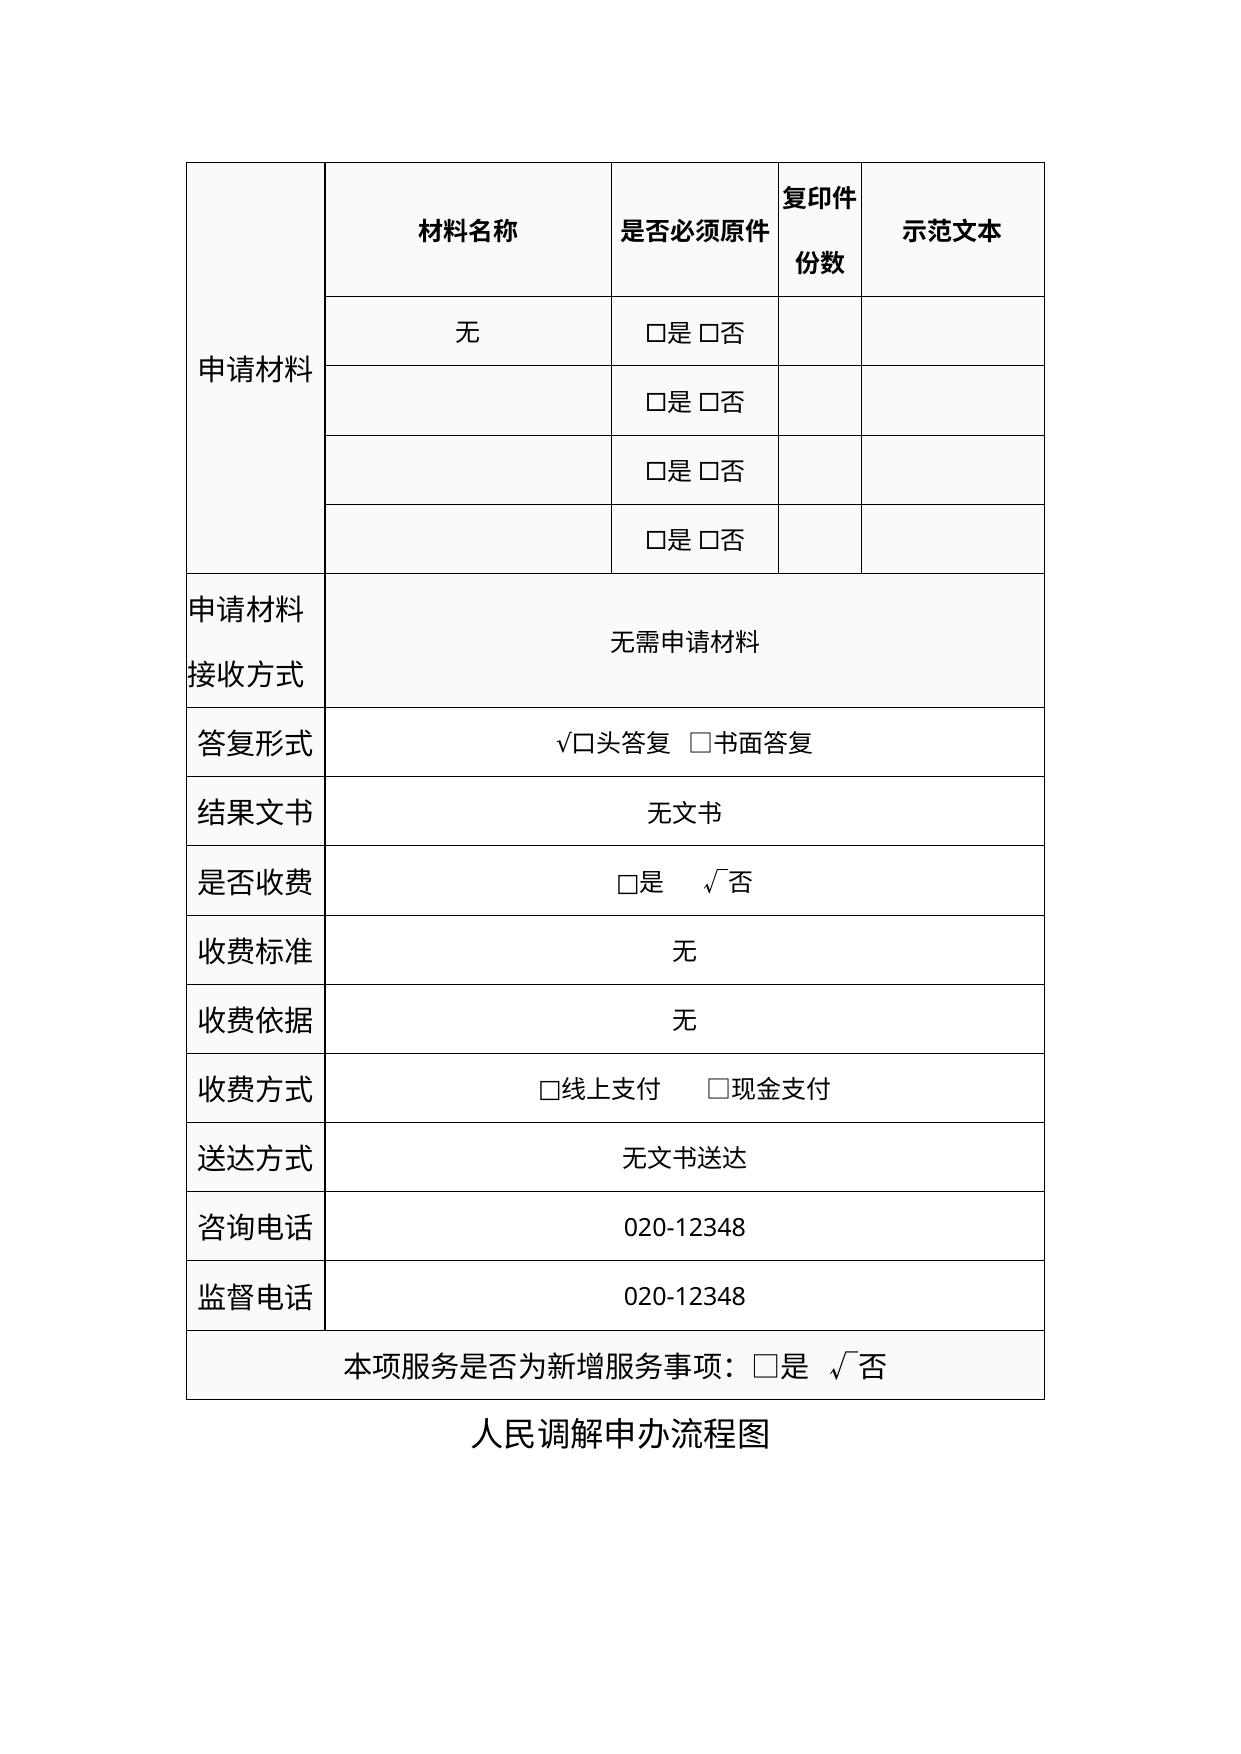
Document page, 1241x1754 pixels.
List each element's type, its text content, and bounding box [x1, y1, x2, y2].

table_cell 无 [326, 916, 1044, 984]
table_cell [326, 505, 611, 573]
table_cell 咨询电话 [187, 1192, 324, 1260]
table_cell 本项服务是否为新增服务事项：□是 √否 [187, 1331, 1044, 1399]
table_cell 是 否 [612, 505, 778, 573]
table_cell 无 [326, 297, 611, 365]
table_cell □线上支付 □现金支付 [326, 1054, 1044, 1122]
table_cell 申请材料 [187, 163, 324, 573]
table_cell [779, 505, 861, 573]
table_cell [326, 436, 611, 504]
table_cell 是 否 [612, 297, 778, 365]
table_cell 是否收费 [187, 846, 324, 914]
table_cell 020-12348 [326, 1192, 1044, 1260]
table_cell □是 √否 [326, 846, 1044, 914]
table_cell 收费依据 [187, 985, 324, 1053]
table_cell 无需申请材料 [326, 574, 1044, 707]
table_cell 收费方式 [187, 1054, 324, 1122]
table_cell 送达方式 [187, 1123, 324, 1191]
table_cell 是否必须原件 [612, 163, 778, 296]
table_cell 无 [326, 985, 1044, 1053]
table_cell 答复形式 [187, 708, 324, 776]
table_cell [779, 297, 861, 365]
table_cell [862, 366, 1044, 434]
table_cell ⽰范⽂本 [862, 163, 1044, 296]
table_cell 020-12348 [326, 1261, 1044, 1329]
table_cell [326, 366, 611, 434]
table_cell 收费标准 [187, 916, 324, 984]
table_cell [779, 436, 861, 504]
table_cell 复印件份数 [779, 163, 861, 296]
table_cell [862, 505, 1044, 573]
table_cell 监督电话 [187, 1261, 324, 1329]
text 人民调解申办流程图 [187, 1400, 1053, 1465]
table_cell 无文书 [326, 777, 1044, 845]
table_cell 申请材料接收方式 [187, 574, 324, 707]
table_cell [862, 436, 1044, 504]
table_cell 无文书送达 [326, 1123, 1044, 1191]
table_cell 结果文书 [187, 777, 324, 845]
table_cell [862, 297, 1044, 365]
table_cell 材料名称 [326, 163, 611, 296]
table_cell 是 否 [612, 366, 778, 434]
table_cell √口头答复 □书面答复 [326, 708, 1044, 776]
table_cell [779, 366, 861, 434]
table_cell 是 否 [612, 436, 778, 504]
